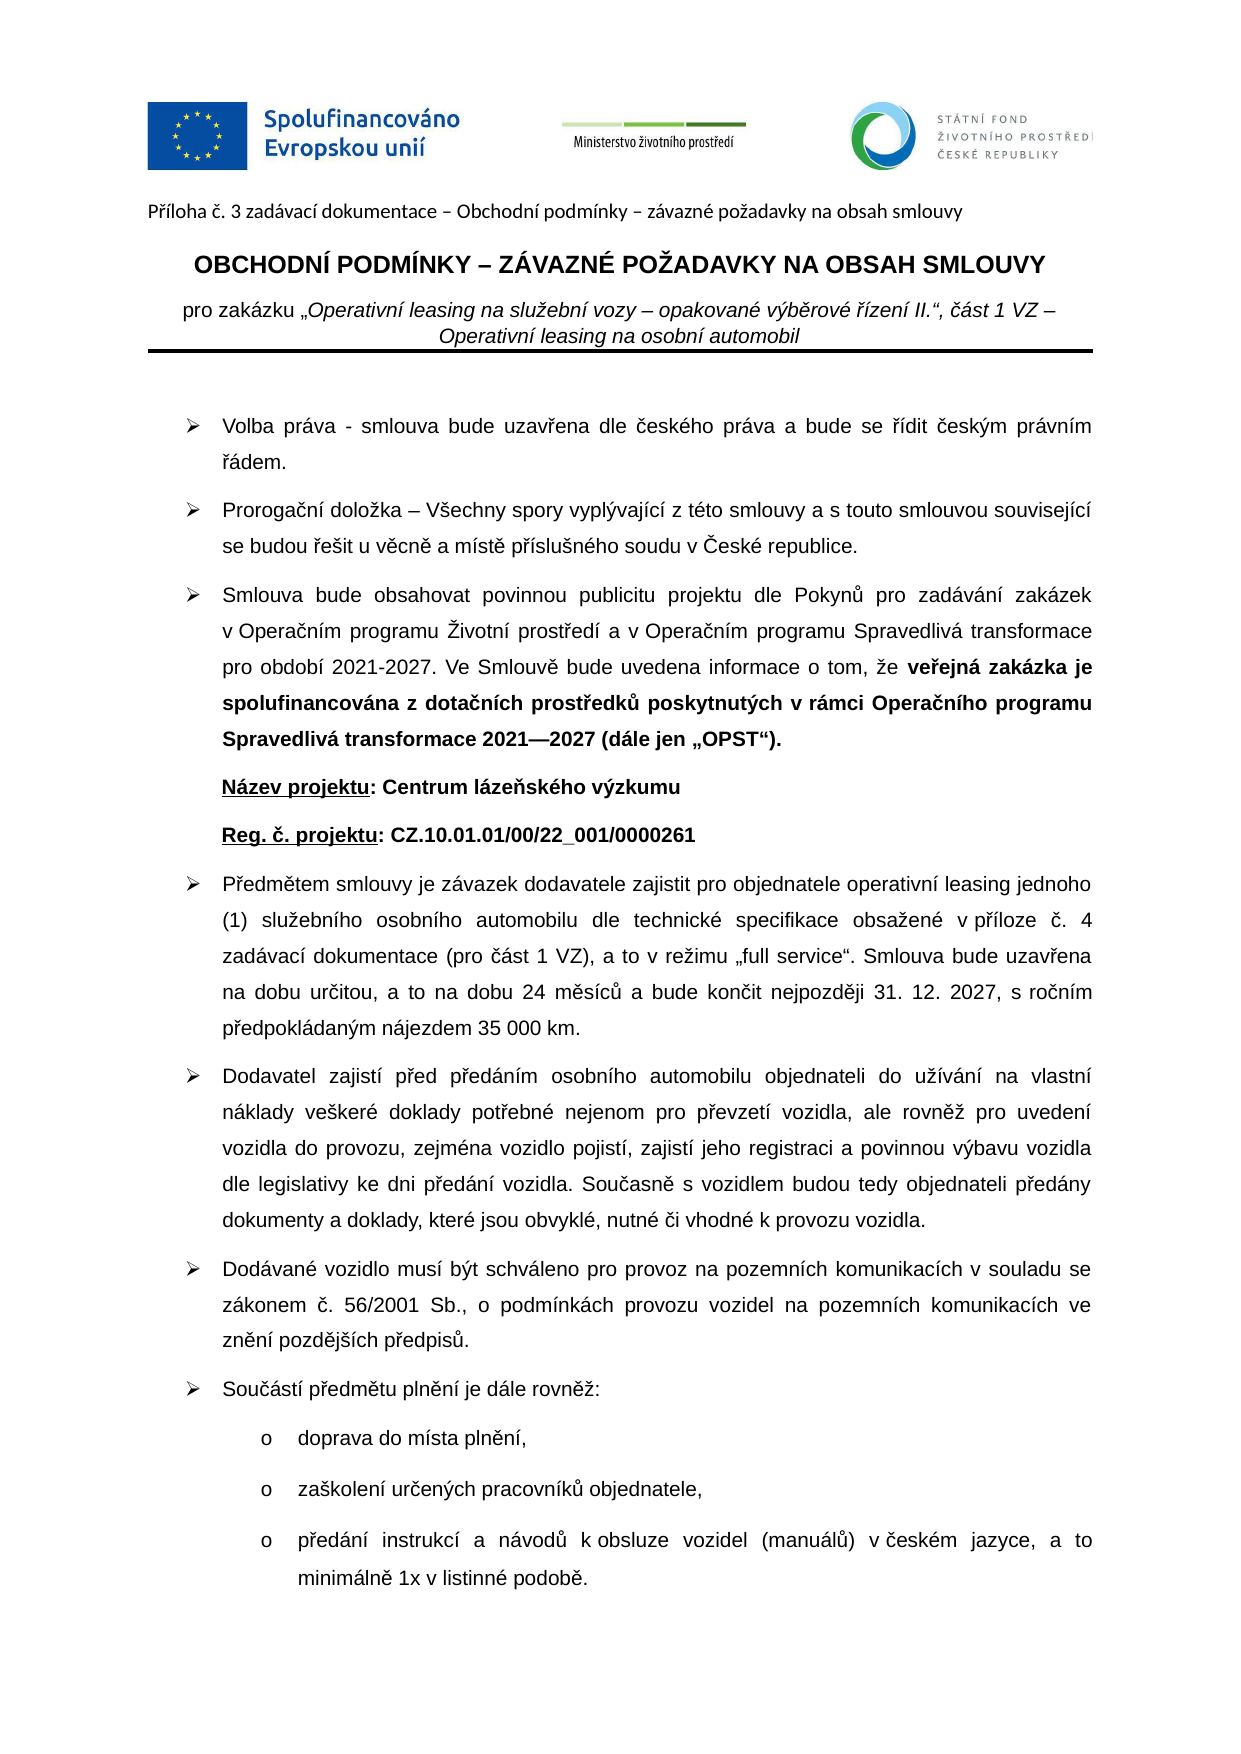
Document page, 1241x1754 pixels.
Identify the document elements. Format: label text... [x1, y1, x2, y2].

list doprava do místa plnění, [260, 1425, 1093, 1451]
list Součástí předmětu plnění je dále rovněž: [185, 1377, 1093, 1401]
text pro zakázku „Operativní leasing na služební vozy – opakované výběrové řízení II.“, část 1 VZ – Operativní leasing na osobní automobil [148, 298, 1093, 349]
list Smlouva bude obsahovat povinnou publicitu projektu dle Pokynů pro zadávání zakázek v Operačním programu Životní prostředí a v Operačním programu Spravedlivá transformace pro období 2021-2027. Ve Smlouvě bude uvedena informace o tom, že veřejná zakázka je spolufinancována z dotačních prostředků poskytnutých v rámci Operačního programu Spravedlivá transformace 2021—2027 (dále jen „OPST“). [185, 583, 1093, 750]
list Volba práva - smlouva bude uzavřena dle českého práva a bude se řídit českým právním řádem. [185, 414, 1093, 474]
text Reg. č. projektu: CZ.10.01.01/00/22_001/0000261 [221, 823, 1077, 847]
list Prorogační doložka – Všechny spory vyplývající z této smlouvy a s touto smlouvou související se budou řešit u věcně a místě příslušného soudu v České republice. [185, 498, 1093, 558]
list Dodávané vozidlo musí být schváleno pro provoz na pozemních komunikacích v souladu se zákonem č. 56/2001 Sb., o podmínkách provozu vozidel na pozemních komunikacích ve znění pozdějších předpisů. [185, 1256, 1093, 1352]
list Dodavatel zajistí před předáním osobního automobilu objednateli do užívání na vlastní náklady veškeré doklady potřebné nejenom pro převzetí vozidla, ale rovněž pro uvedení vozidla do provozu, zejména vozidlo pojistí, zajistí jeho registraci a povinnou výbavu vozidla dle legislativy ke dni předání vozidla. Současně s vozidlem budou tedy objednateli předány dokumenty a doklady, které jsou obvyklé, nutné či vhodné k provozu vozidla. [185, 1064, 1093, 1232]
text OBCHODNÍ PODMÍNKY – ZÁVAZNÉ POŽADAVKY NA OBSAH SMLOUVY [148, 250, 1093, 279]
list zaškolení určených pracovníků objednatele, [260, 1477, 1093, 1502]
text Název projektu: Centrum lázeňského výzkumu [221, 775, 1077, 799]
list Předmětem smlouvy je závazek dodavatele zajistit pro objednatele operativní leasing jednoho (1) služebního osobního automobilu dle technické specifikace obsažené v příloze č. 4 zadávací dokumentace (pro část 1 VZ), a to v režimu „full service“. Smlouva bude uzavřena na dobu určitou, a to na dobu 24 měsíců a bude končit nejpozději 31. 12. 2027, s ročním předpokládaným nájezdem 35 000 km. [185, 872, 1093, 1039]
list předání instrukcí a návodů k obsluze vozidel (manuálů) v českém jazyce, a to minimálně 1x v listinné podobě. [260, 1528, 1093, 1589]
